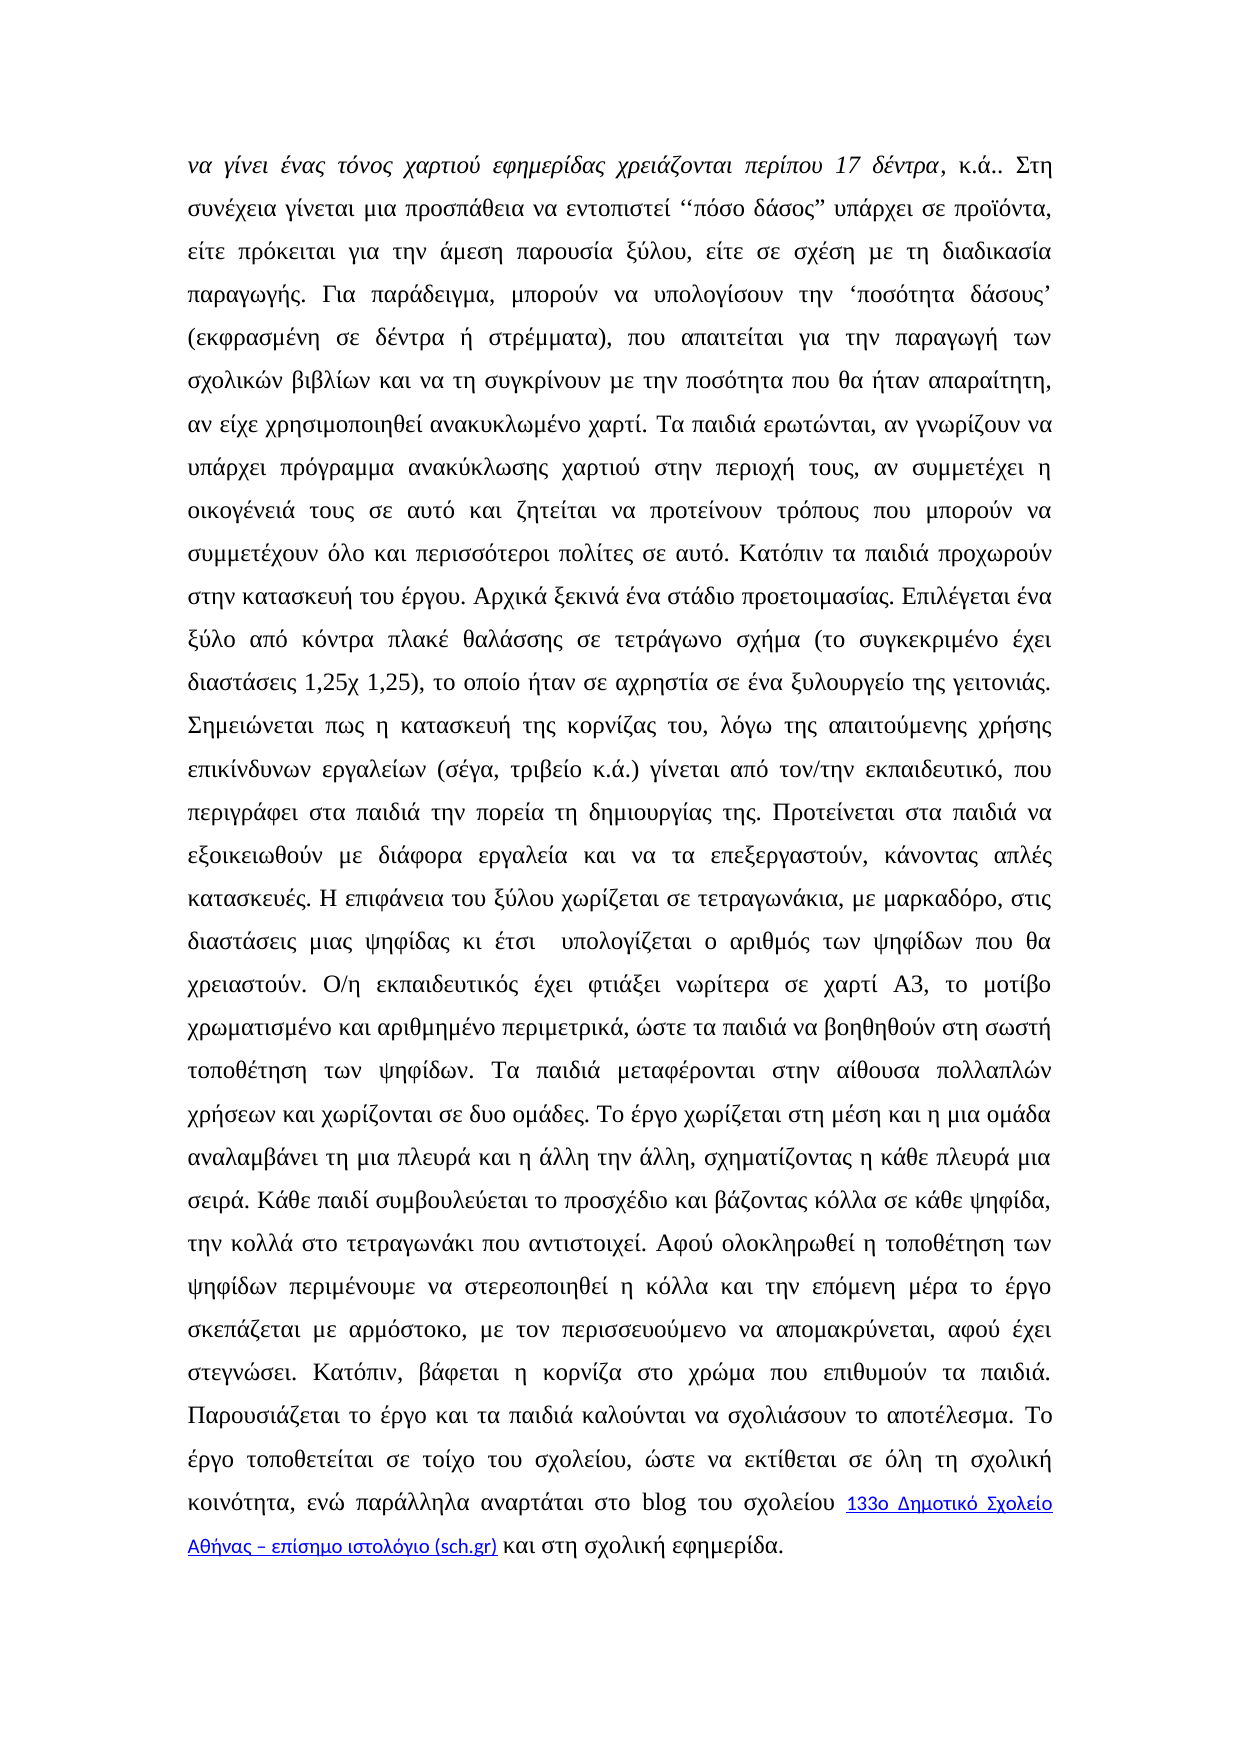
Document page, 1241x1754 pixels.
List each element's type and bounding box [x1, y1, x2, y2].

text [187, 150, 1053, 1559]
